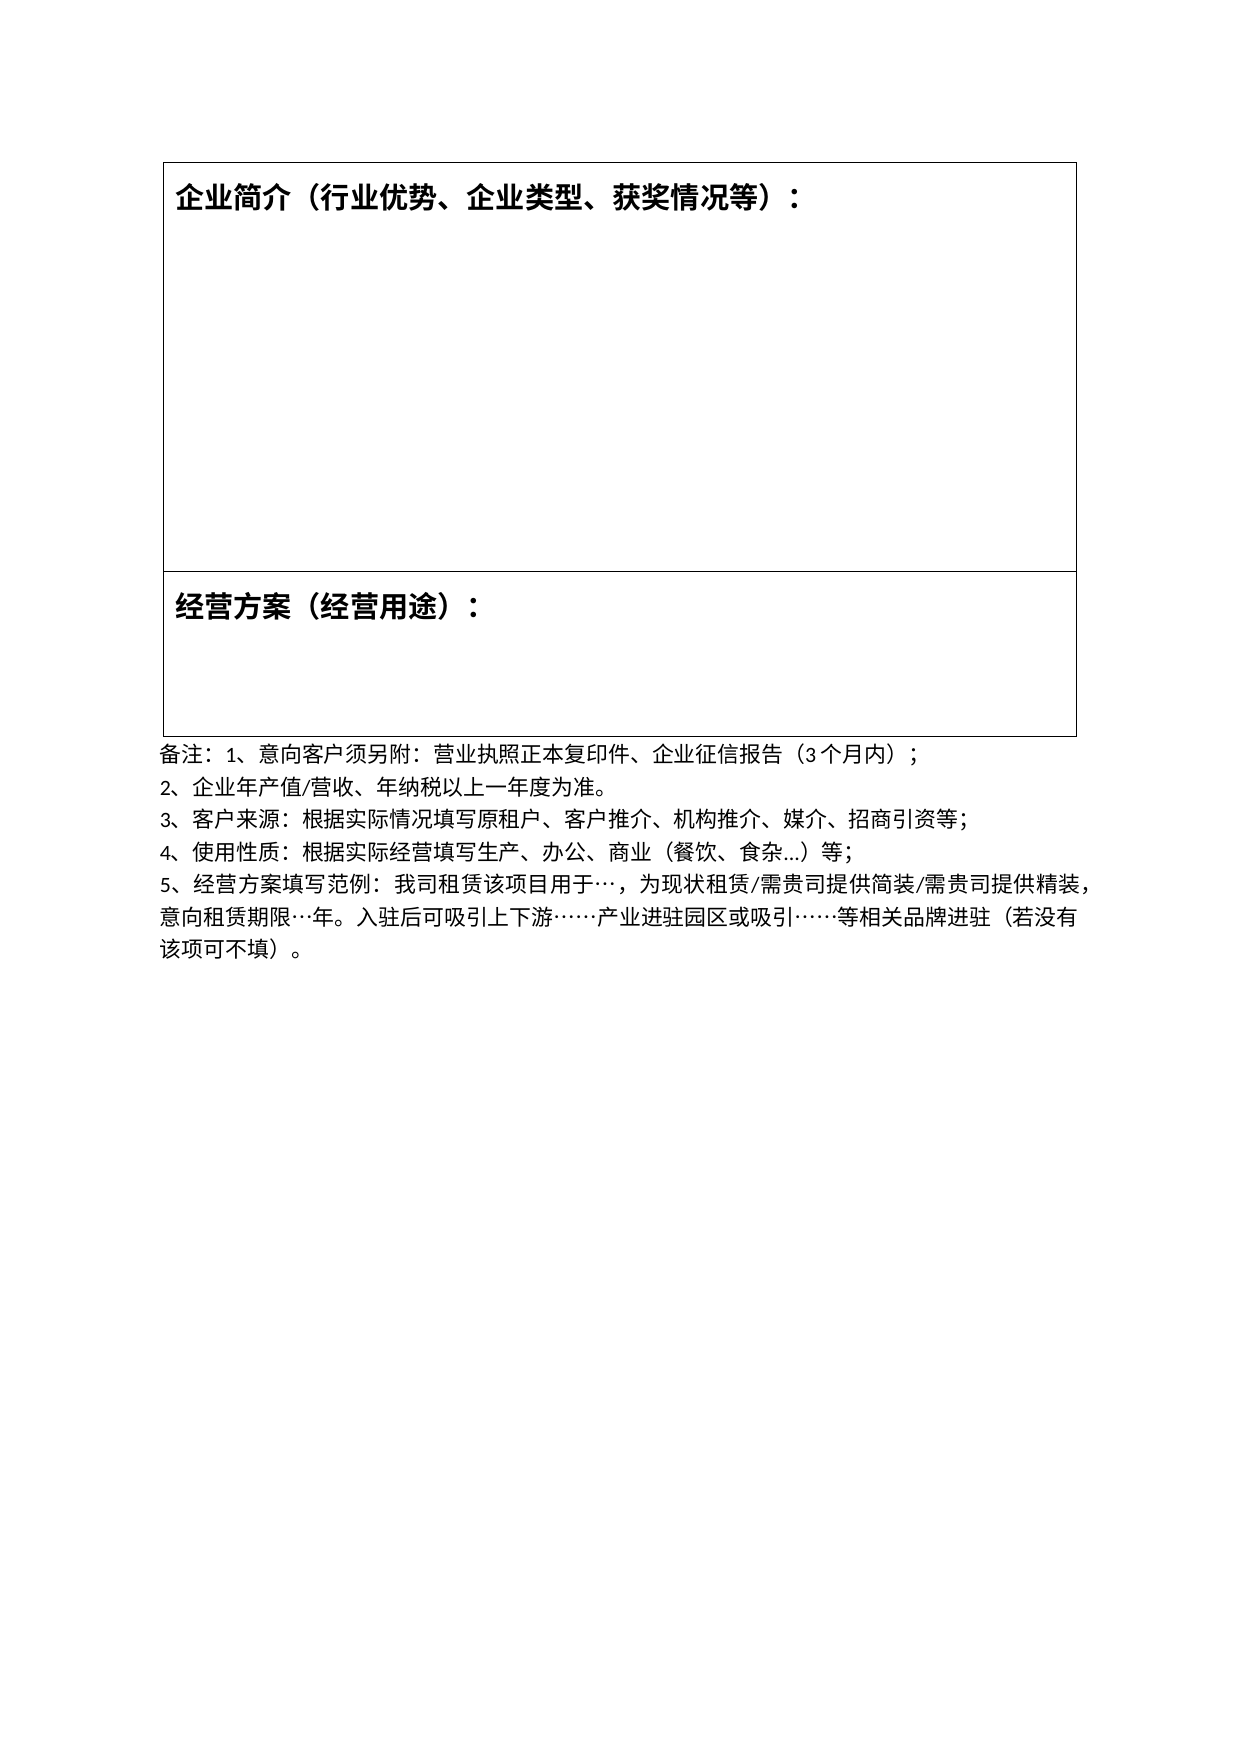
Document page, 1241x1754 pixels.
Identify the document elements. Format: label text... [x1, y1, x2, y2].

table_cell 经营方案（经营用途）： [164, 572, 1076, 736]
text 4、使用性质：根据实际经营填写生产、办公、商业（餐饮、食杂...）等； [159, 834, 1081, 867]
text 5、经营方案填写范例：我司租赁该项目用于…，为现状租赁/需贵司提供简装/需贵司提供精装，意向租赁期限…年。入驻后可吸引上下游……产业进驻园区或吸引……等相关品牌进驻（若没有该项可不填）。 [159, 867, 1081, 964]
table_cell 企业简介（行业优势、企业类型、获奖情况等）： [164, 163, 1076, 571]
text 2、企业年产值/营收、年纳税以上一年度为准。 [159, 769, 1081, 802]
text 3、客户来源：根据实际情况填写原租户、客户推介、机构推介、媒介、招商引资等； [159, 802, 1081, 834]
text 备注：1、意向客户须另附：营业执照正本复印件、企业征信报告（3个月内）； [159, 737, 1081, 769]
